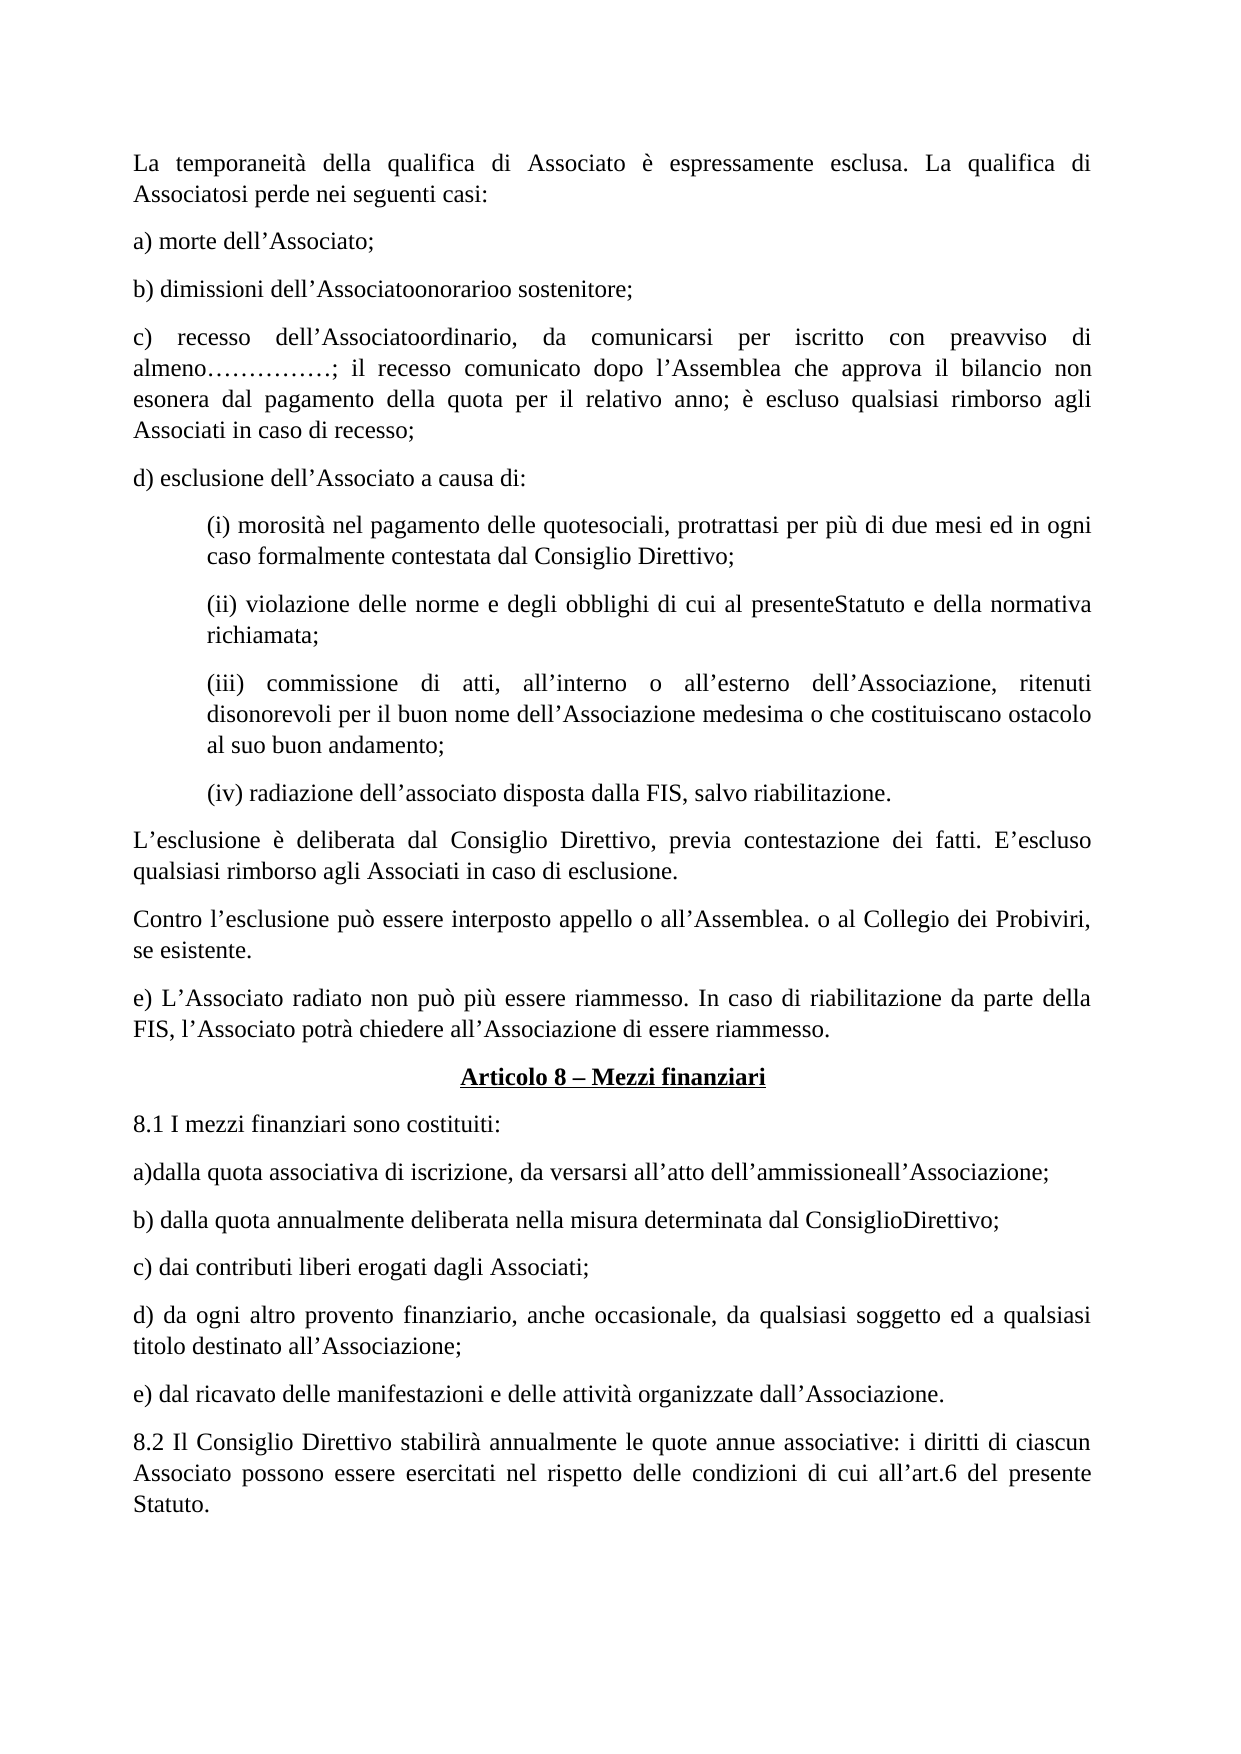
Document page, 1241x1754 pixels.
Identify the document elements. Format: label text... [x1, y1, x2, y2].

text (iii) commissione di atti, all’interno o all’esterno dell’Associazione, ritenuti disonorevoli per il buon nome dell’Associazione medesima o che costituiscano ostacolo al suo buon andamento; [207, 668, 1093, 759]
text La temporaneità della qualifica di Associato è espressamente esclusa. La qualifica di Associatosi perde nei seguenti casi: [133, 148, 1093, 207]
text Articolo 8 – Mezzi finanziari [133, 1062, 1093, 1090]
text a) morte dell’Associato; [133, 226, 1093, 255]
text (ii) violazione delle norme e degli obblighi di cui al presenteStatuto e della normativa richiamata; [207, 589, 1093, 649]
text Contro l’esclusione può essere interposto appello o all’Assemblea. o al Collegio dei Probiviri, se esistente. [133, 904, 1093, 964]
text e) dal ricavato delle manifestazioni e delle attività organizzate dall’Associazione. [133, 1379, 1093, 1408]
text d) esclusione dell’Associato a causa di: [133, 463, 1093, 491]
text c) recesso dell’Associatoordinario, da comunicarsi per iscritto con preavviso di almeno……………; il recesso comunicato dopo l’Assemblea che approva il bilancio non esonera dal pagamento della quota per il relativo anno; è escluso qualsiasi rimborso agli Associati in caso di recesso; [133, 322, 1093, 444]
text b) dalla quota annualmente deliberata nella misura determinata dal ConsiglioDirettivo; [133, 1205, 1093, 1233]
text 8.2 Il Consiglio Direttivo stabilirà annualmente le quote annue associative: i diritti di ciascun Associato possono essere esercitati nel rispetto delle condizioni di cui all’art.6 del presente Statuto. [133, 1427, 1093, 1517]
text 8.1 I mezzi finanziari sono costituiti: [133, 1109, 1093, 1138]
text d) da ogni altro provento finanziario, anche occasionale, da qualsiasi soggetto ed a qualsiasi titolo destinato all’Associazione; [133, 1300, 1093, 1360]
text (i) morosità nel pagamento delle quotesociali, protrattasi per più di due mesi ed in ogni caso formalmente contestata dal Consiglio Direttivo; [207, 510, 1093, 570]
text c) dai contributi liberi erogati dagli Associati; [133, 1252, 1093, 1281]
text (iv) radiazione dell’associato disposta dalla FIS, salvo riabilitazione. [207, 778, 1093, 806]
text e) L’Associato radiato non può più essere riammesso. In caso di riabilitazione da parte della FIS, l’Associato potrà chiedere all’Associazione di essere riammesso. [133, 983, 1093, 1043]
text L’esclusione è deliberata dal Consiglio Direttivo, previa contestazione dei fatti. E’escluso qualsiasi rimborso agli Associati in caso di esclusione. [133, 825, 1093, 885]
text a)dalla quota associativa di iscrizione, da versarsi all’atto dell’ammissioneall’Associazione; [133, 1157, 1093, 1186]
text b) dimissioni dell’Associatoonorarioo sostenitore; [133, 274, 1093, 303]
